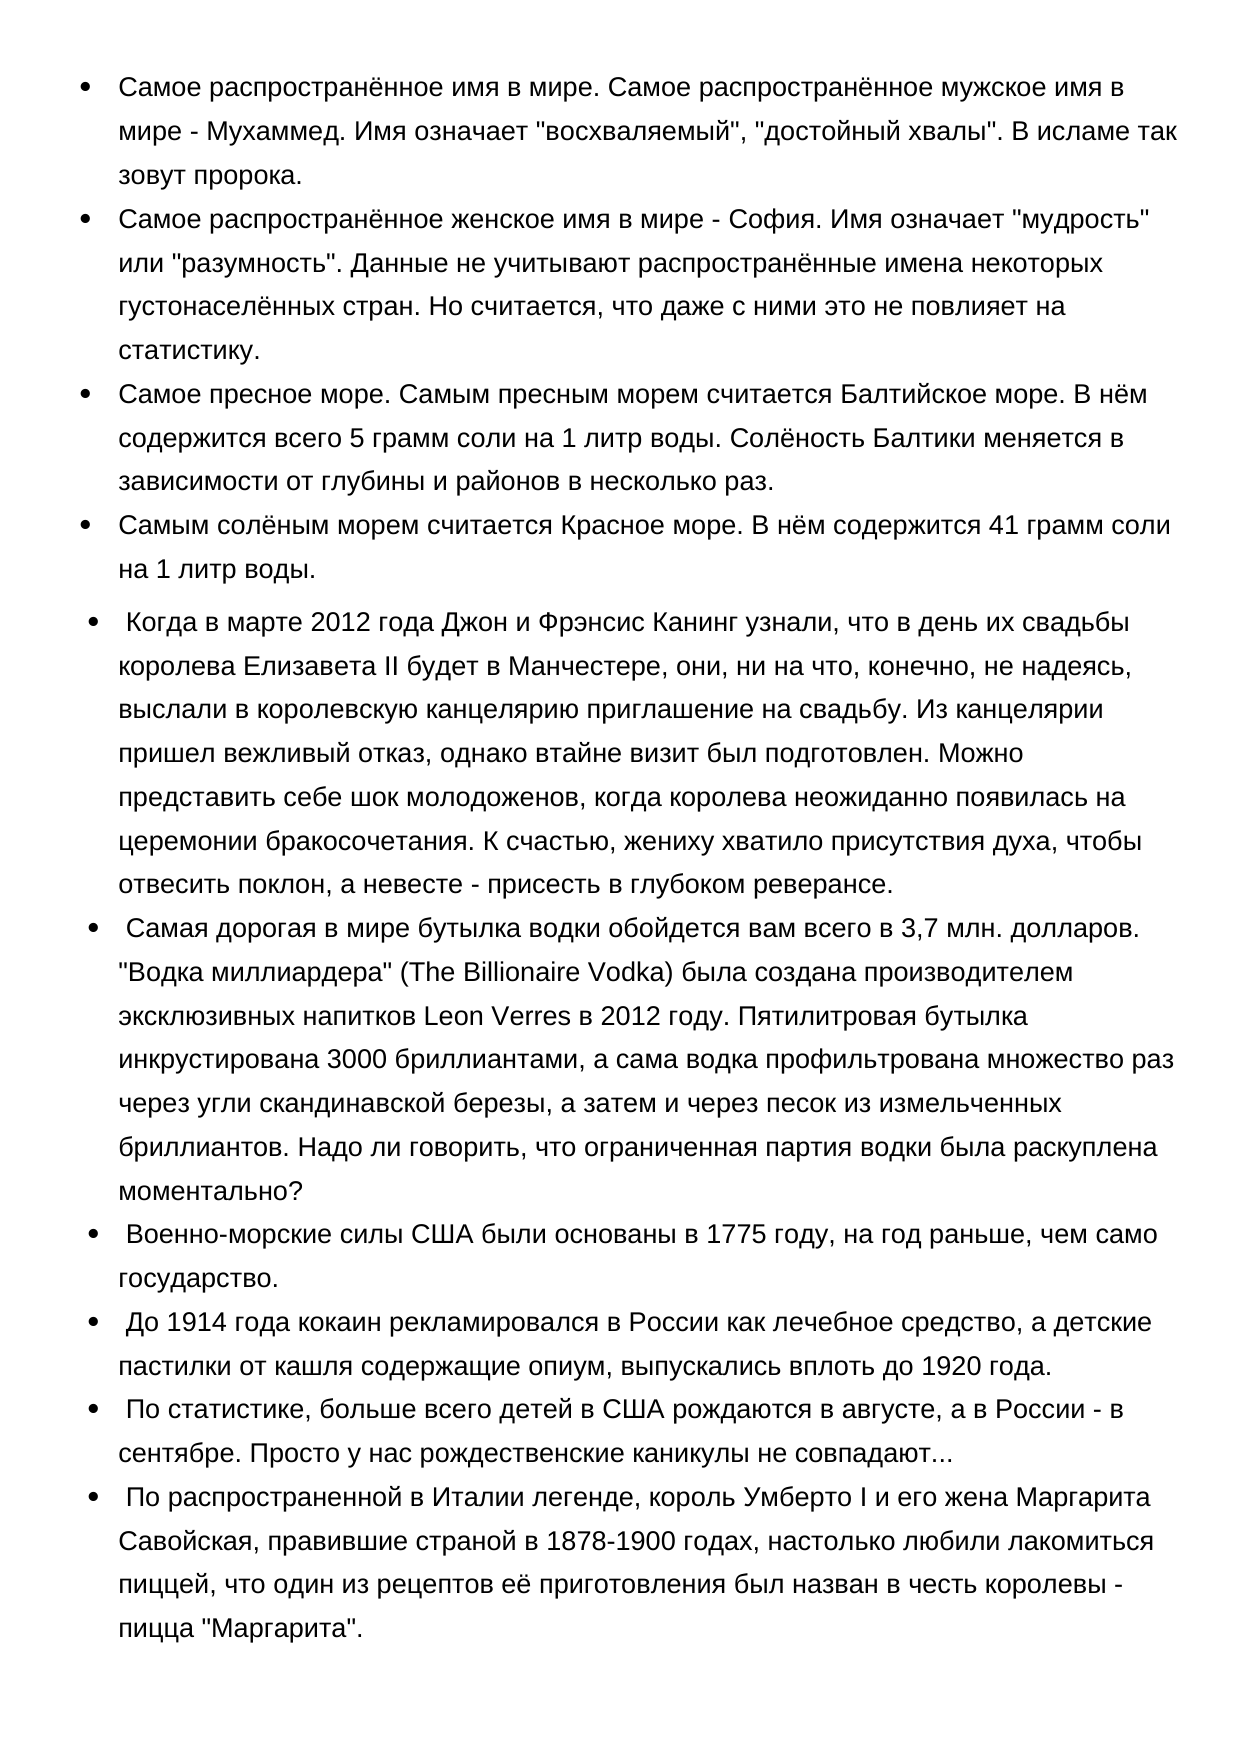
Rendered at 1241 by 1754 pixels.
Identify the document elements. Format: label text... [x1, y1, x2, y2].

list Самое пресное море. Самым пресным морем считается Балтийское море. В нём содержится всего 5 грамм соли на 1 литр воды. Солёность Балтики меняется в зависимости от глубины и районов в несколько раз. [81, 365, 1181, 497]
list Самым солёным морем считается Красное море. В нём содержится 41 грамм соли на 1 литр воды. [81, 497, 1181, 584]
list По распространенной в Италии легенде, король Умберто I и его жена Маргарита Савойская, правившие страной в 1878-1900 годах, настолько любили лакомиться пиццей, что один из рецептов её приготовления был назван в честь королевы - пицца "Маргарита". [89, 1468, 1181, 1643]
list Когда в марте 2012 года Джон и Фрэнсис Канинг узнали, что в день их свадьбы королева Елизавета II будет в Манчестере, они, ни на что, конечно, не надеясь, выслали в королевскую канцелярию приглашение на свадьбу. Из канцелярии пришел вежливый отказ, однако втайне визит был подготовлен. Можно представить себе шок молодоженов, когда королева неожиданно появилась на церемонии бракосочетания. К счастью, жениху хватило присутствия духа, чтобы отвесить поклон, а невесте - присесть в глубоком реверансе. [89, 593, 1181, 900]
list Самая дорогая в мире бутылка водки обойдется вам всего в 3,7 млн. долларов. "Водка миллиардера" (The Billionaire Vodka) была создана производителем эксклюзивных напитков Leon Verres в 2012 году. Пятилитровая бутылка инкрустирована 3000 бриллиантами, а сама водка профильтрована множество раз через угли скандинавской березы, а затем и через песок из измельченных бриллиантов. Надо ли говорить, что ограниченная партия водки была раскуплена моментально? [89, 900, 1181, 1206]
list Самое распространённое имя в мире. Самое распространённое мужское имя в мире - Мухаммед. Имя означает "восхваляемый", "достойный хвалы". В исламе так зовут пророка. [81, 59, 1181, 190]
list До 1914 года кокаин рекламировался в России как лечебное средство, а детские пастилки от кашля содержащие опиум, выпускались вплоть до 1920 года. [89, 1293, 1181, 1381]
list Самое распространённое женское имя в мире - София. Имя означает "мудрость" или "разумность". Данные не учитывают распространённые имена некоторых густонаселённых стран. Но считается, что даже с ними это не повлияет на статистику. [81, 190, 1181, 365]
list По статистике, больше всего детей в США рождаются в августе, а в России - в сентябре. Просто у нас рождественские каникулы не совпадают... [89, 1381, 1181, 1468]
list Военно-морские силы США были основаны в 1775 году, на год раньше, чем само государство. [89, 1206, 1181, 1293]
